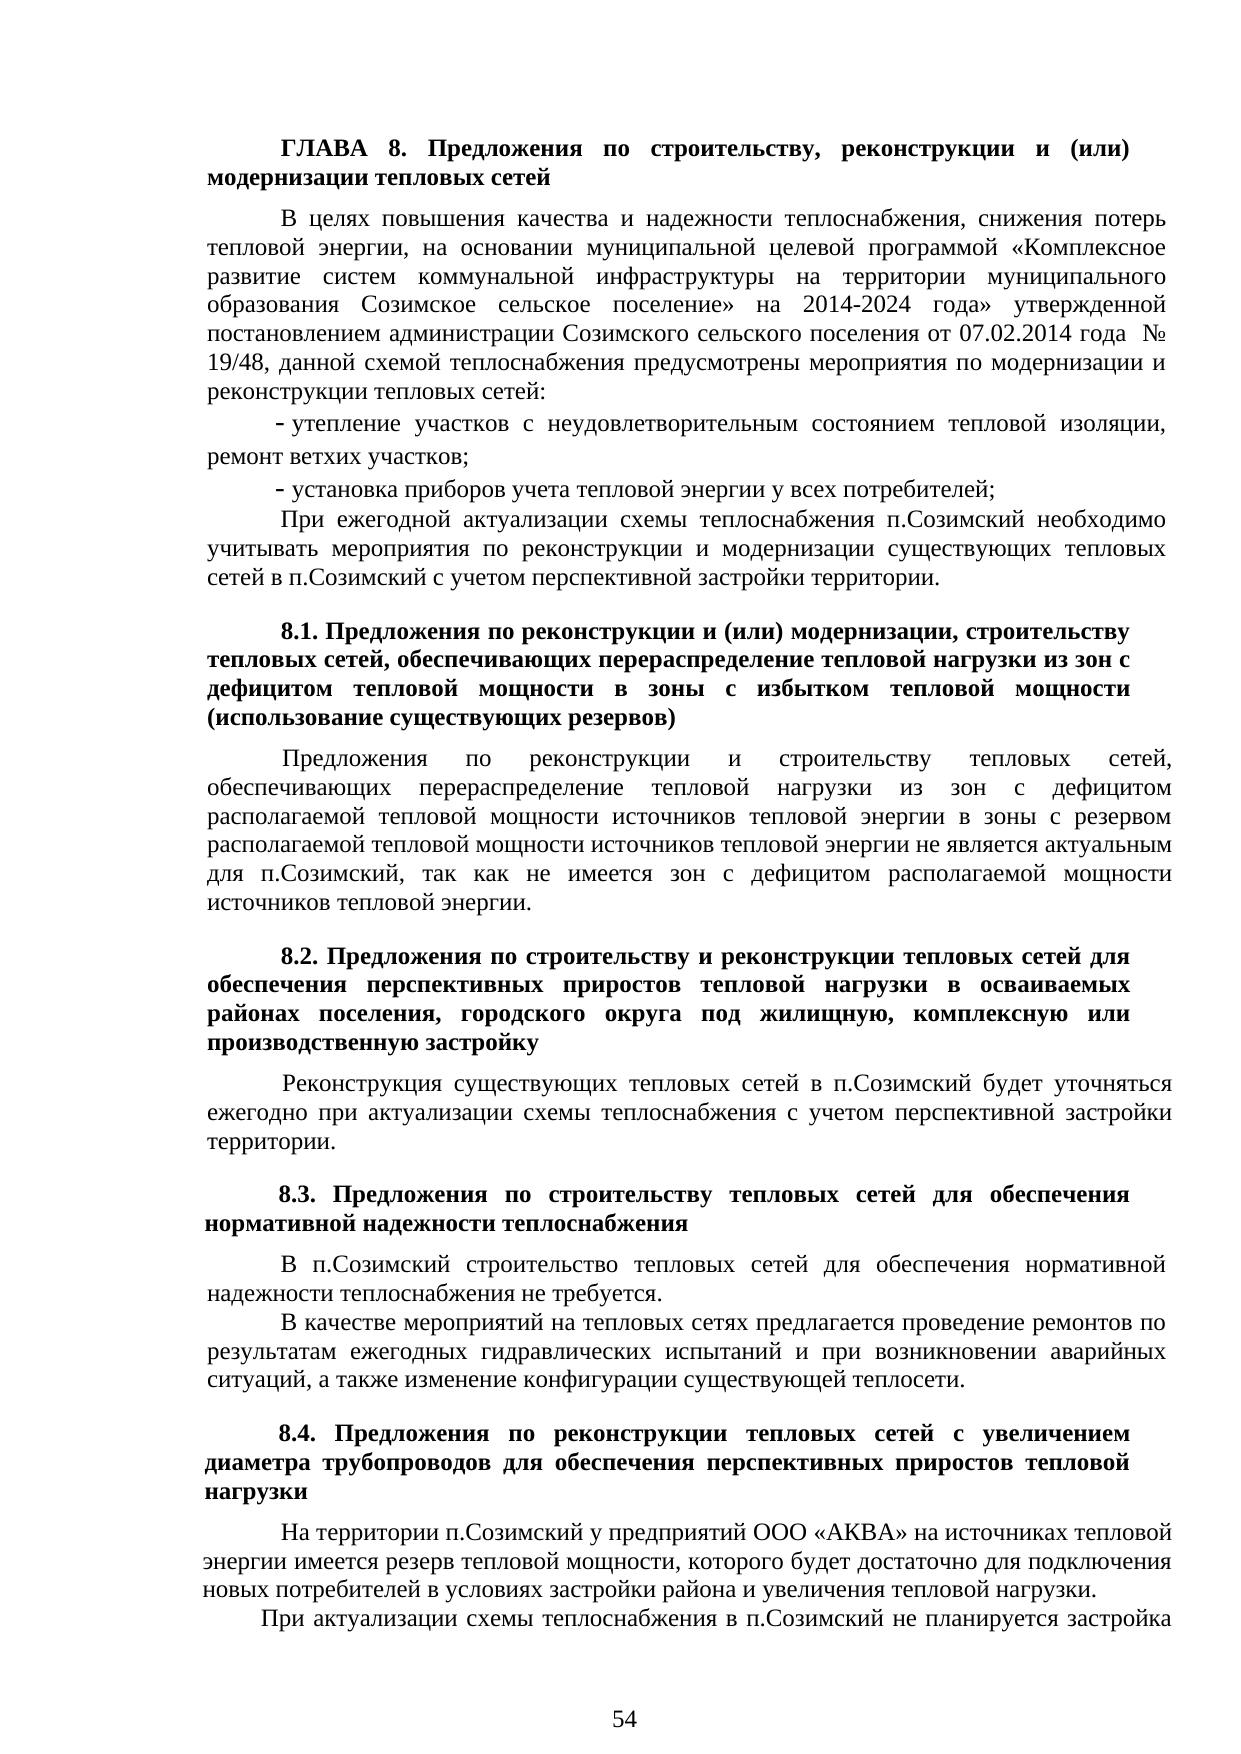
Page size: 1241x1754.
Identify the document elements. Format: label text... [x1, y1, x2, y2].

text Реконструкция существующих тепловых сетей в п.Созимский будет уточняться ежегодно при актуализации схемы теплоснабжения с учетом перспективной застройки территории. [207, 1068, 1173, 1154]
list утепление участков с неудовлетворительным состоянием тепловой изоляции, ремонт ветхих участков; [207, 404, 1167, 471]
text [202, 1603, 1173, 1632]
text В п.Созимский строительство тепловых сетей для обеспечения нормативной надежности теплоснабжения не требуется. [207, 1249, 1167, 1307]
text На территории п.Созимский у предприятий ООО «АКВА» на источниках тепловой энергии имеется резерв тепловой мощности, которого будет достаточно для подключения новых потребителей в условиях застройки района и увеличения тепловой нагрузки. [202, 1517, 1173, 1603]
text В целях повышения качества и надежности теплоснабжения, снижения потерь тепловой энергии, на основании муниципальной целевой программой «Комплексное развитие систем коммунальной инфраструктуры на территории муниципального образования Созимское сельское поселение» на 2014-2024 года» утвержденной постановлением администрации Созимского сельского поселения от 07.02.2014 года № 19/48, данной схемой теплоснабжения предусмотрены мероприятия по модернизации и реконструкции тепловых сетей: [207, 203, 1167, 404]
subtitle ГЛАВА 8. Предложения по строительству, реконструкции и (или) модернизации тепловых сетей [207, 133, 1131, 191]
subtitle 8.2. Предложения по строительству и реконструкции тепловых сетей для обеспечения перспективных приростов тепловой нагрузки в осваиваемых районах поселения, городского округа под жилищную, комплексную или производственную застройку [207, 941, 1131, 1056]
text Предложения по реконструкции и строительству тепловых сетей, обеспечивающих перераспределение тепловой нагрузки из зон с дефицитом располагаемой тепловой мощности источников тепловой энергии в зоны с резервом располагаемой тепловой мощности источников тепловой энергии не является актуальным для п.Созимский, так как не имеется зон с дефицитом располагаемой мощности источников тепловой энергии. [207, 743, 1173, 916]
subtitle 8.3. Предложения по строительству тепловых сетей для обеспечения нормативной надежности теплоснабжения [204, 1179, 1131, 1237]
list установка приборов учета тепловой энергии у всех потребителей; [207, 471, 1167, 504]
subtitle 8.1. Предложения по реконструкции и (или) модернизации, строительству тепловых сетей, обеспечивающих перераспределение тепловой нагрузки из зон с дефицитом тепловой мощности в зоны с избытком тепловой мощности (использование существующих резервов) [207, 616, 1131, 731]
subtitle 8.4. Предложения по реконструкции тепловых сетей с увеличением диаметра трубопроводов для обеспечения перспективных приростов тепловой нагрузки [204, 1418, 1131, 1504]
text При ежегодной актуализации схемы теплоснабжения п.Созимский необходимо учитывать мероприятия по реконструкции и модернизации существующих тепловых сетей в п.Созимский с учетом перспективной застройки территории. [207, 504, 1167, 591]
text В качестве мероприятий на тепловых сетях предлагается проведение ремонтов по результатам ежегодных гидравлических испытаний и при возникновении аварийных ситуаций, а также изменение конфигурации существующей теплосети. [207, 1307, 1167, 1393]
